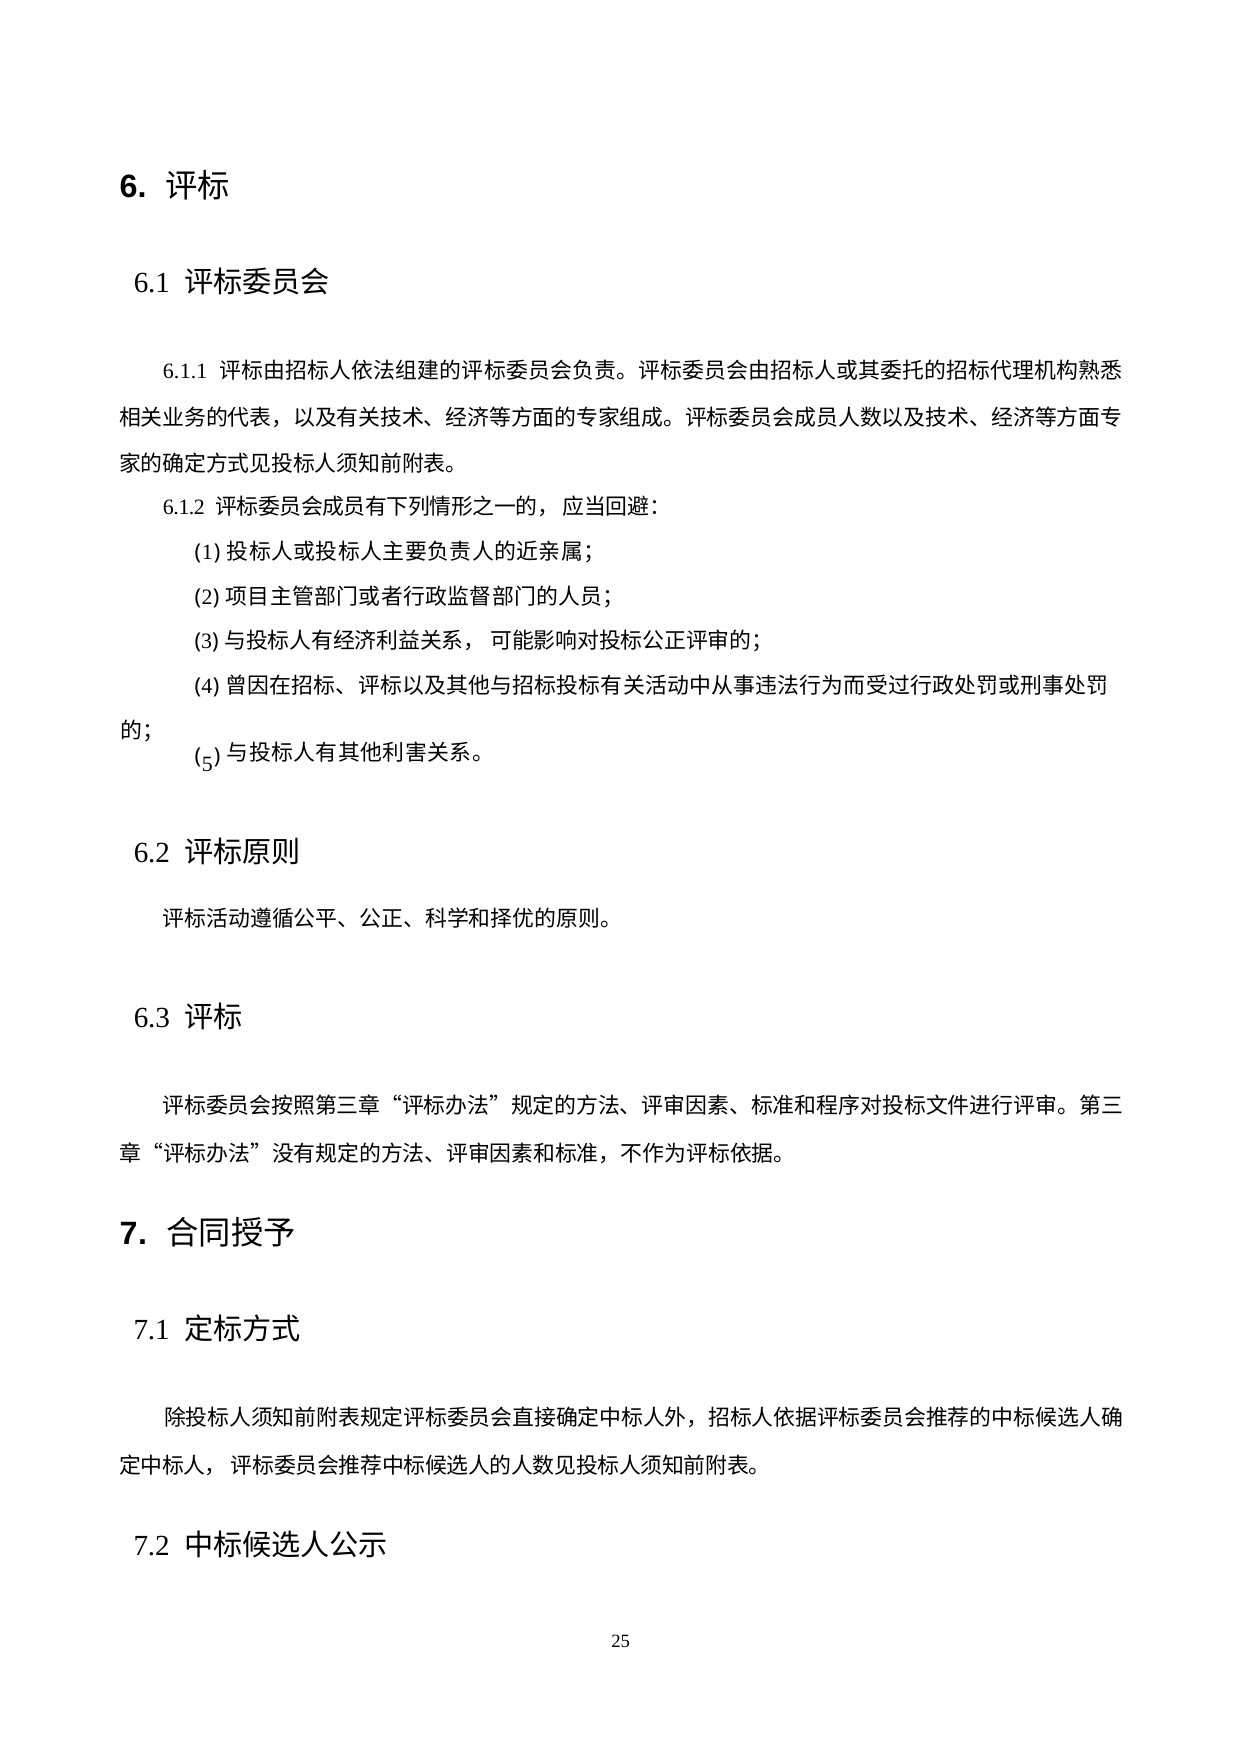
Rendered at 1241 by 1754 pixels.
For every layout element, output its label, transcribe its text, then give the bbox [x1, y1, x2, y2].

text (4) 曾因在招标、评标以及其他与招标投标有关活动中从事违法行为而受过行政处罚或刑事处罚 [194, 670, 1123, 699]
text 6. 评标 [119, 163, 1123, 206]
text 6.1 评标委员会 [133, 262, 1123, 300]
text 7.2 中标候选人公示 [133, 1525, 1123, 1563]
text 除投标人须知前附表规定评标委员会直接确定中标人外，招标人依据评标委员会推荐的中标候选人确 定中标人， 评标委员会推荐中标候选人的人数见投标人须知前附表。 [119, 1400, 1123, 1480]
text 6.1.2 评标委员会成员有下列情形之一的， 应当回避： [163, 492, 1123, 521]
text 7. 合同授予 [119, 1210, 1123, 1253]
text 6.2 评标原则 [133, 832, 1123, 870]
text 7.1 定标方式 [133, 1308, 1123, 1347]
text (3) 与投标人有经济利益关系， 可能影响对投标公正评审的； [194, 626, 1123, 655]
text (5) 与投标人有其他利害关系。 [194, 759, 1123, 832]
text 6.1.1 评标由招标人依法组建的评标委员会负责。评标委员会由招标人或其委托的招标代理机构熟悉 相关业务的代表，以及有关技术、经济等方面的专家组成。评标委员会成员人数以及技术、经济等方面专 家的确定方式见投标人须知前附表。 [119, 353, 1122, 477]
text (2) 项目主管部门或者行政监督部门的人员； [194, 581, 1123, 610]
text 评标委员会按照第三章“评标办法”规定的方法、评审因素、标准和程序对投标文件进行评审。第三 章“评标办法”没有规定的方法、评审因素和标准，不作为评标依据。 [119, 1088, 1123, 1168]
text 评标活动遵循公平、公正、科学和择优的原则。 [162, 924, 1123, 996]
text 6.3 评标 [133, 996, 1123, 1035]
text (1) 投标人或投标人主要负责人的近亲属； [194, 536, 1123, 565]
text 的； [121, 715, 1123, 744]
